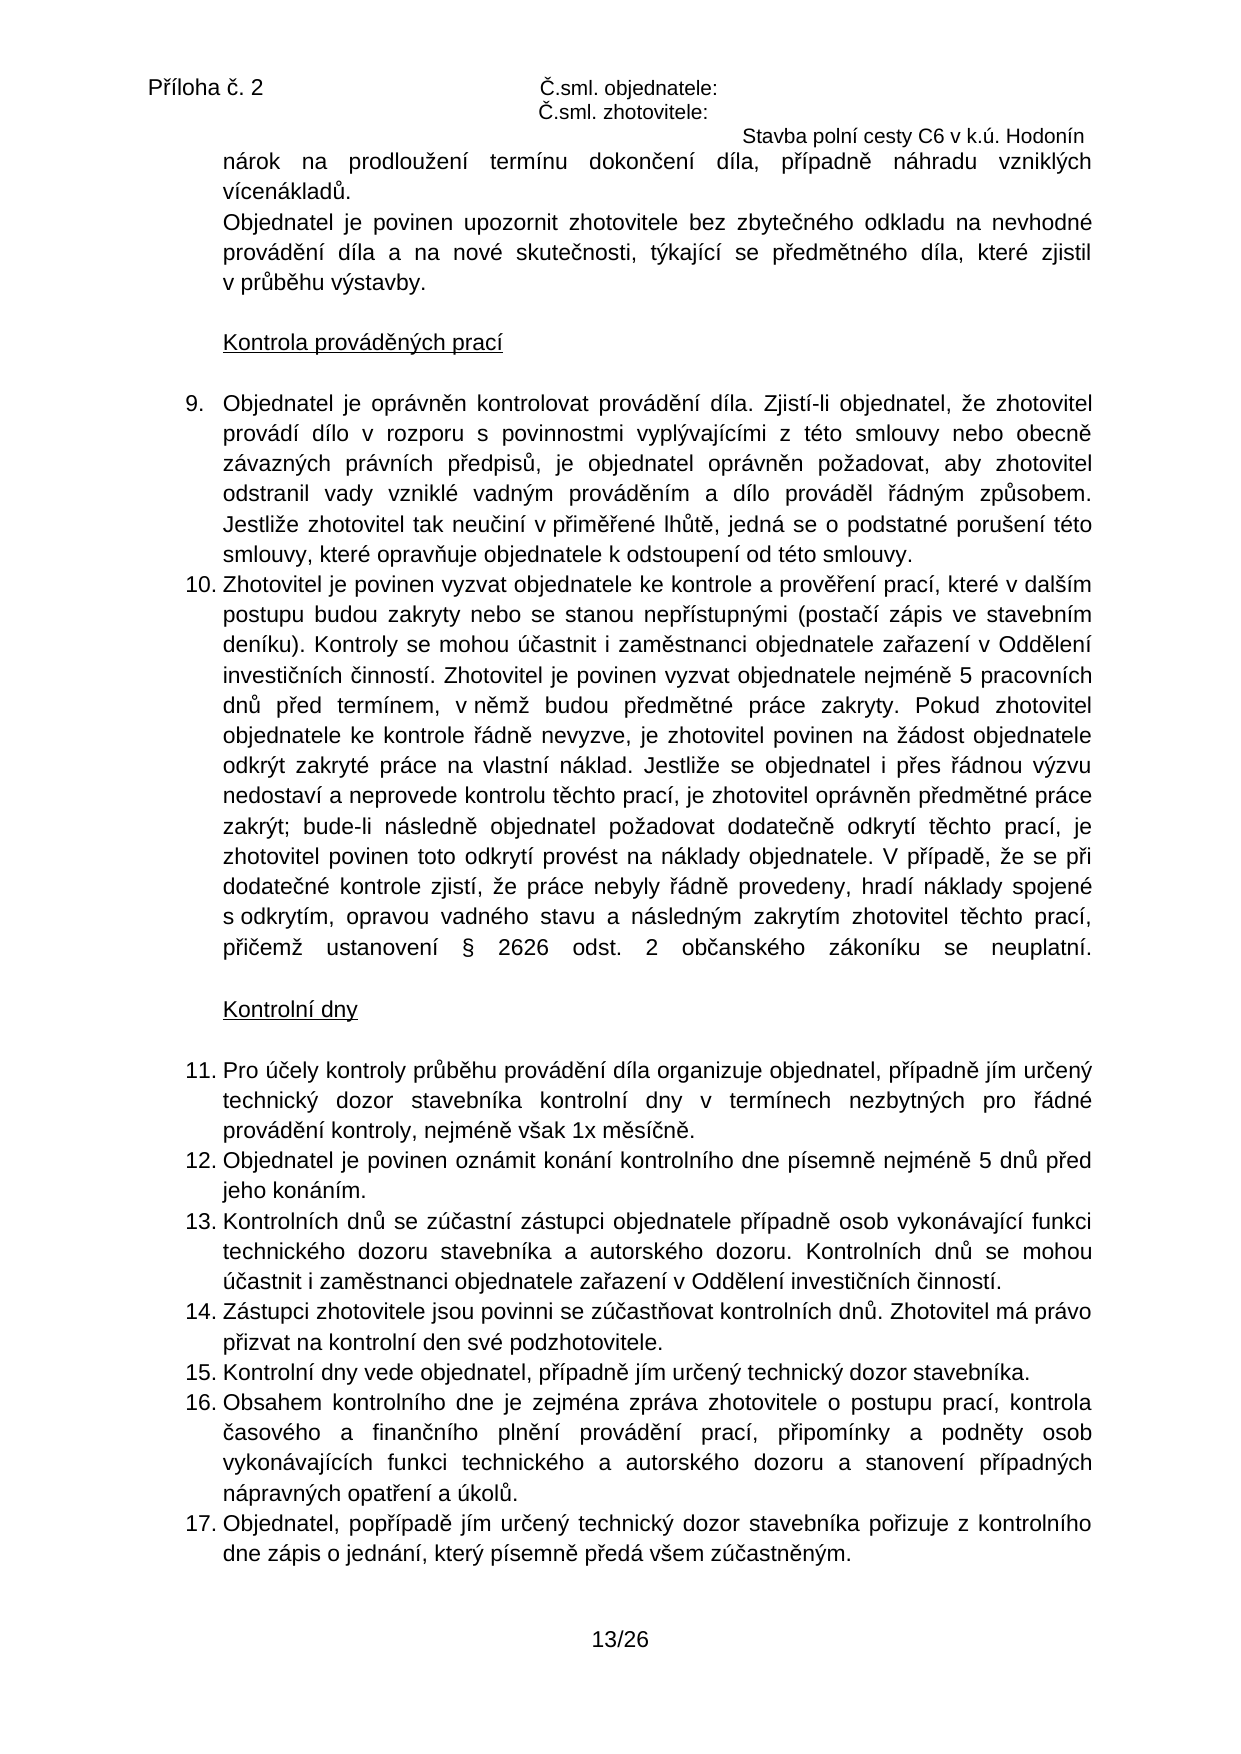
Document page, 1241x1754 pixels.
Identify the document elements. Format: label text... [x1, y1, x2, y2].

list Kontrolní dny vede objednatel, případně jím určený technický dozor stavebníka. [185, 1359, 1093, 1385]
list Pro účely kontroly průběhu provádění díla organizuje objednatel, případně jím určený technický dozor stavebníka kontrolní dny v termínech nezbytných pro řádné provádění kontroly, nejméně však 1x měsíčně. [185, 1057, 1093, 1143]
list Objednatel, popřípadě jím určený technický dozor stavebníka pořizuje z kontrolního dne zápis o jednání, který písemně předá všem zúčastněným. [185, 1510, 1093, 1566]
list Kontrola prováděných prací [223, 329, 1093, 356]
list Obsahem kontrolního dne je zejména zpráva zhotovitele o postupu prací, kontrola časového a finančního plnění provádění prací, připomínky a podněty osob vykonávajících funkci technického a autorského dozoru a stanovení případných nápravných opatření a úkolů. [185, 1389, 1093, 1506]
list Kontrolních dnů se zúčastní zástupci objednatele případně osob vykonávající funkci technického dozoru stavebníka a autorského dozoru. Kontrolních dnů se mohou účastnit i zaměstnanci objednatele zařazení v Oddělení investičních činností. [185, 1208, 1093, 1294]
list Objednatel je povinen oznámit konání kontrolního dne písemně nejméně 5 dnů před jeho konáním. [185, 1147, 1093, 1204]
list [185, 148, 1093, 295]
list Zhotovitel je povinen vyzvat objednatele ke kontrole a prověření prací, které v dalším postupu budou zakryty nebo se stanou nepřístupnými (postačí zápis ve stavebním deníku). Kontroly se mohou účastnit i zaměstnanci objednatele zařazení v Oddělení investičních činností. Zhotovitel je povinen vyzvat objednatele nejméně 5 pracovních dnů před termínem, v němž budou předmětné práce zakryty. Pokud zhotovitel objednatele ke kontrole řádně nevyzve, je zhotovitel povinen na žádost objednatele odkrýt zakryté práce na vlastní náklad. Jestliže se objednatel i přes řádnou výzvu nedostaví a neprovede kontrolu těchto prací, je zhotovitel oprávněn předmětné práce zakrýt; bude-li následně objednatel požadovat dodatečně odkrytí těchto prací, je zhotovitel povinen toto odkrytí provést na náklady objednatele. V případě, že se při dodatečné kontrole zjistí, že práce nebyly řádně provedeny, hradí náklady spojené s odkrytím, opravou vadného stavu a následným zakrytím zhotovitel těchto prací, přičemž ustanovení § 2626 odst. 2 občanského zákoníku se neuplatní. [185, 571, 1093, 992]
list Zástupci zhotovitele jsou povinni se zúčastňovat kontrolních dnů. Zhotovitel má právo přizvat na kontrolní den své podzhotovitele. [185, 1298, 1093, 1355]
list Objednatel je oprávněn kontrolovat provádění díla. Zjistí-li objednatel, že zhotovitel provádí dílo v rozporu s povinnostmi vyplývajícími z této smlouvy nebo obecně závazných právních předpisů, je objednatel oprávněn požadovat, aby zhotovitel odstranil vady vzniklé vadným prováděním a dílo prováděl řádným způsobem. Jestliže zhotovitel tak neučiní v přiměřené lhůtě, jedná se o podstatné porušení této smlouvy, které opravňuje objednatele k odstoupení od této smlouvy. [185, 390, 1093, 567]
list Kontrolní dny [223, 996, 1093, 1022]
